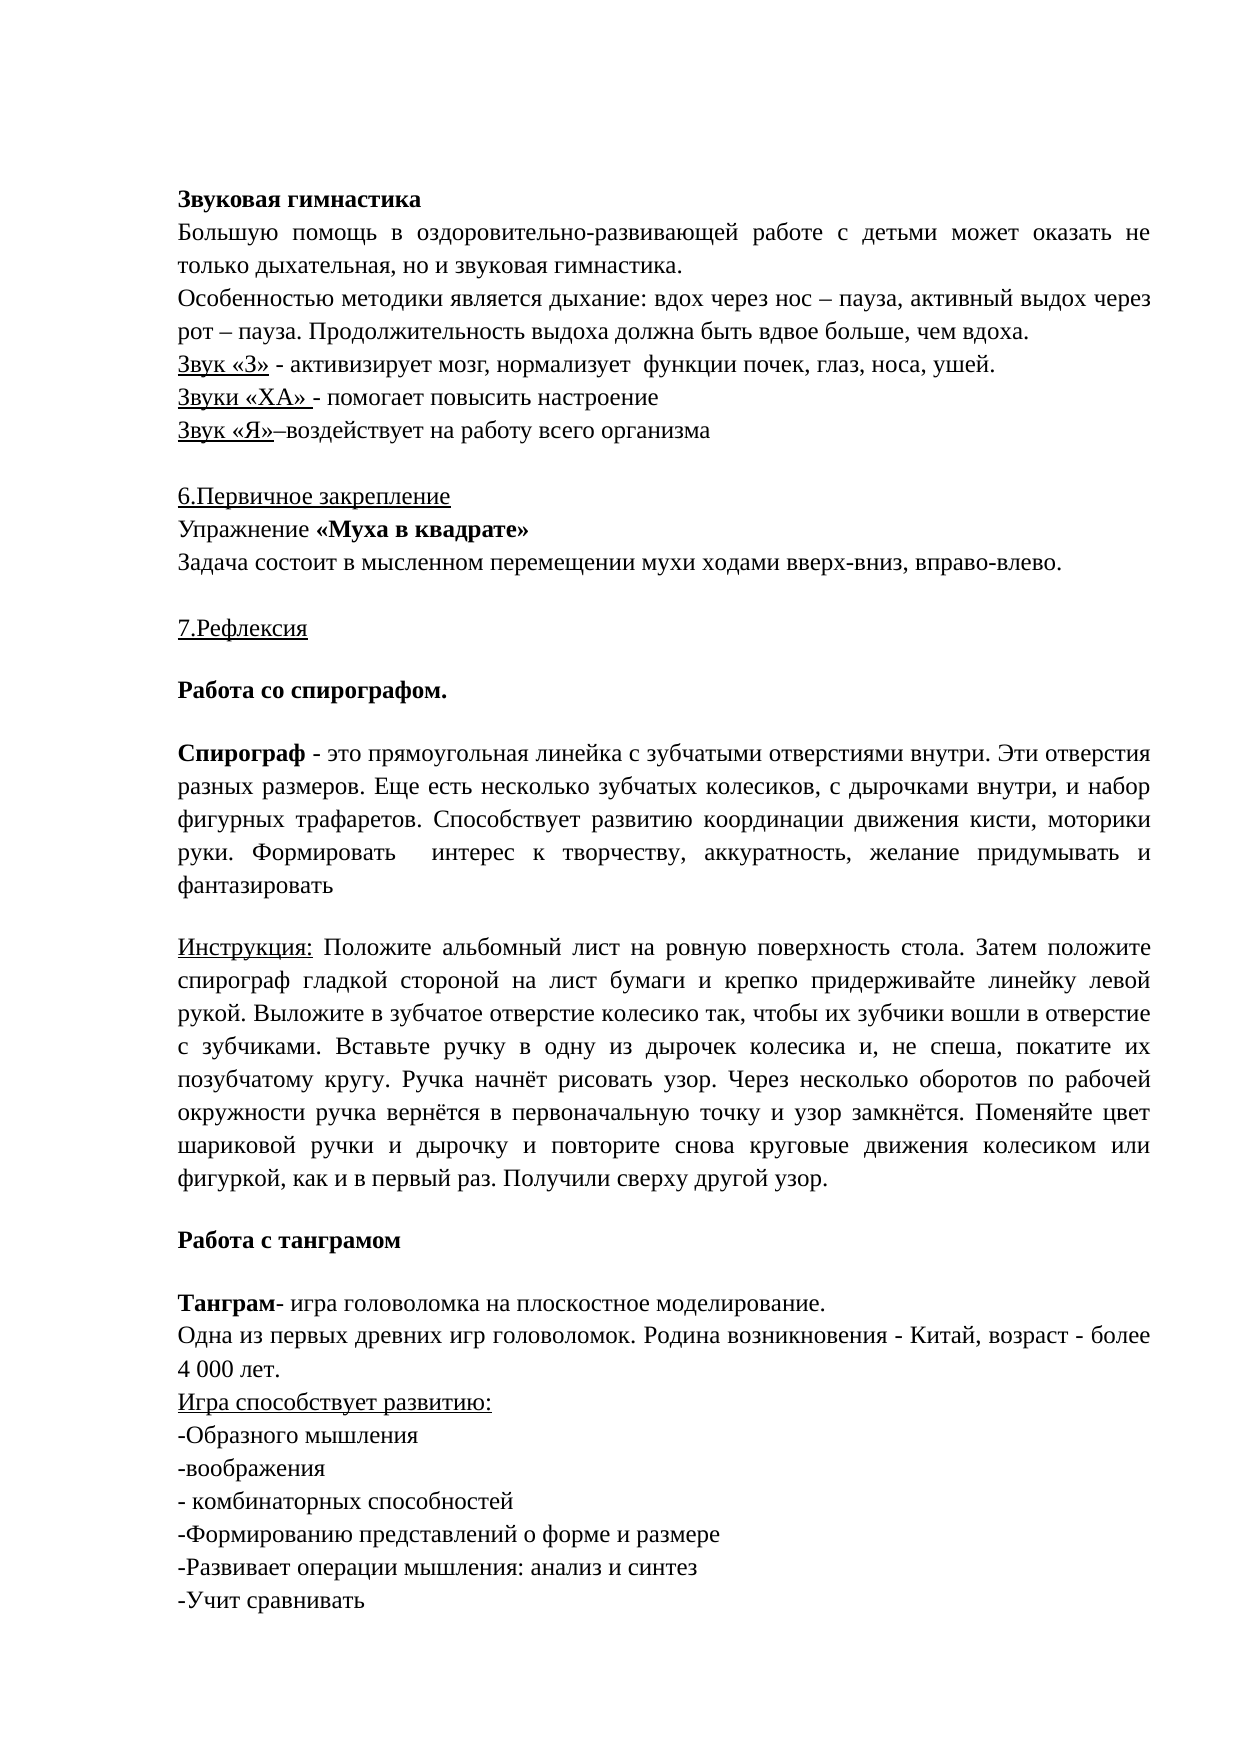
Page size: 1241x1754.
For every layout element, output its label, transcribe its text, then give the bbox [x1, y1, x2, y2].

text Инструкция: Положите альбомный лист на ровную поверхность стола. Затем положите спирограф гладкой стороной на лист бумаги и крепко придерживайте линейку левой рукой. Выложите в зубчатое отверстие колесико так, чтобы их зубчики вошли в отверстие с зубчиками. Вставьте ручку в одну из дырочек колесика и, не спеша, покатите их позубчатому кругу. Ручка начнёт рисовать узор. Через несколько оборотов по рабочей окружности ручка вернётся в первоначальную точку и узор замкнётся. Поменяйте цвет шариковой ручки и дырочку и повторите снова круговые движения колесиком или фигуркой, как и в первый раз. Получили сверху другой узор. [177, 932, 1152, 1192]
text Особенностью методики является дыхание: вдох через нос – пауза, активный выдох через рот – пауза. Продолжительность выдоха должна быть вдвое больше, чем вдоха. [177, 283, 1152, 345]
text -Образного мышления [177, 1420, 1152, 1448]
text Танграм- игра головоломка на плоскостное моделирование. [177, 1288, 1152, 1316]
text Звуки «ХА» - помогает повысить настроение [177, 382, 1152, 411]
text -Формированию представлений о форме и размере [177, 1519, 1152, 1547]
text Звуковая гимнастика [177, 184, 1152, 213]
text -воображения [177, 1453, 1152, 1481]
text -Развивает операции мышления: анализ и синтез [177, 1552, 1152, 1581]
text Упражнение «Муха в квадрате» Задача состоит в мысленном перемещении мухи ходами вверх-вниз, вправо-влево. [177, 514, 1152, 576]
text 6.Первичное закрепление [177, 481, 1152, 510]
text Одна из первых древних игр головоломок. Родина возникновения - Китай, возраст - более 4 000 лет. [177, 1321, 1152, 1382]
text Работа с танграмом [177, 1225, 1152, 1254]
text Звук «Я»–воздействует на работу всего организма [177, 415, 1152, 444]
text - комбинаторных способностей [177, 1486, 1152, 1514]
text Звук «З» - активизирует мозг, нормализует функции почек, глаз, носа, ушей. [177, 349, 1152, 378]
text Большую помощь в оздоровительно-развивающей работе с детьми может оказать не только дыхательная, но и звуковая гимнастика. [177, 217, 1152, 279]
text Спирограф - это прямоугольная линейка с зубчатыми отверстиями внутри. Эти отверстия разных размеров. Еще есть несколько зубчатых колесиков, с дырочками внутри, и набор фигурных трафаретов. Способствует развитию координации движения кисти, моторики руки. Формировать интерес к творчеству, аккуратность, желание придумывать и фантазировать [177, 738, 1152, 899]
text Игра способствует развитию: [177, 1387, 1152, 1415]
text Работа со спирографом. [177, 676, 1152, 704]
text -Учит сравнивать [177, 1585, 1152, 1613]
text 7.Рефлексия [177, 613, 1152, 642]
